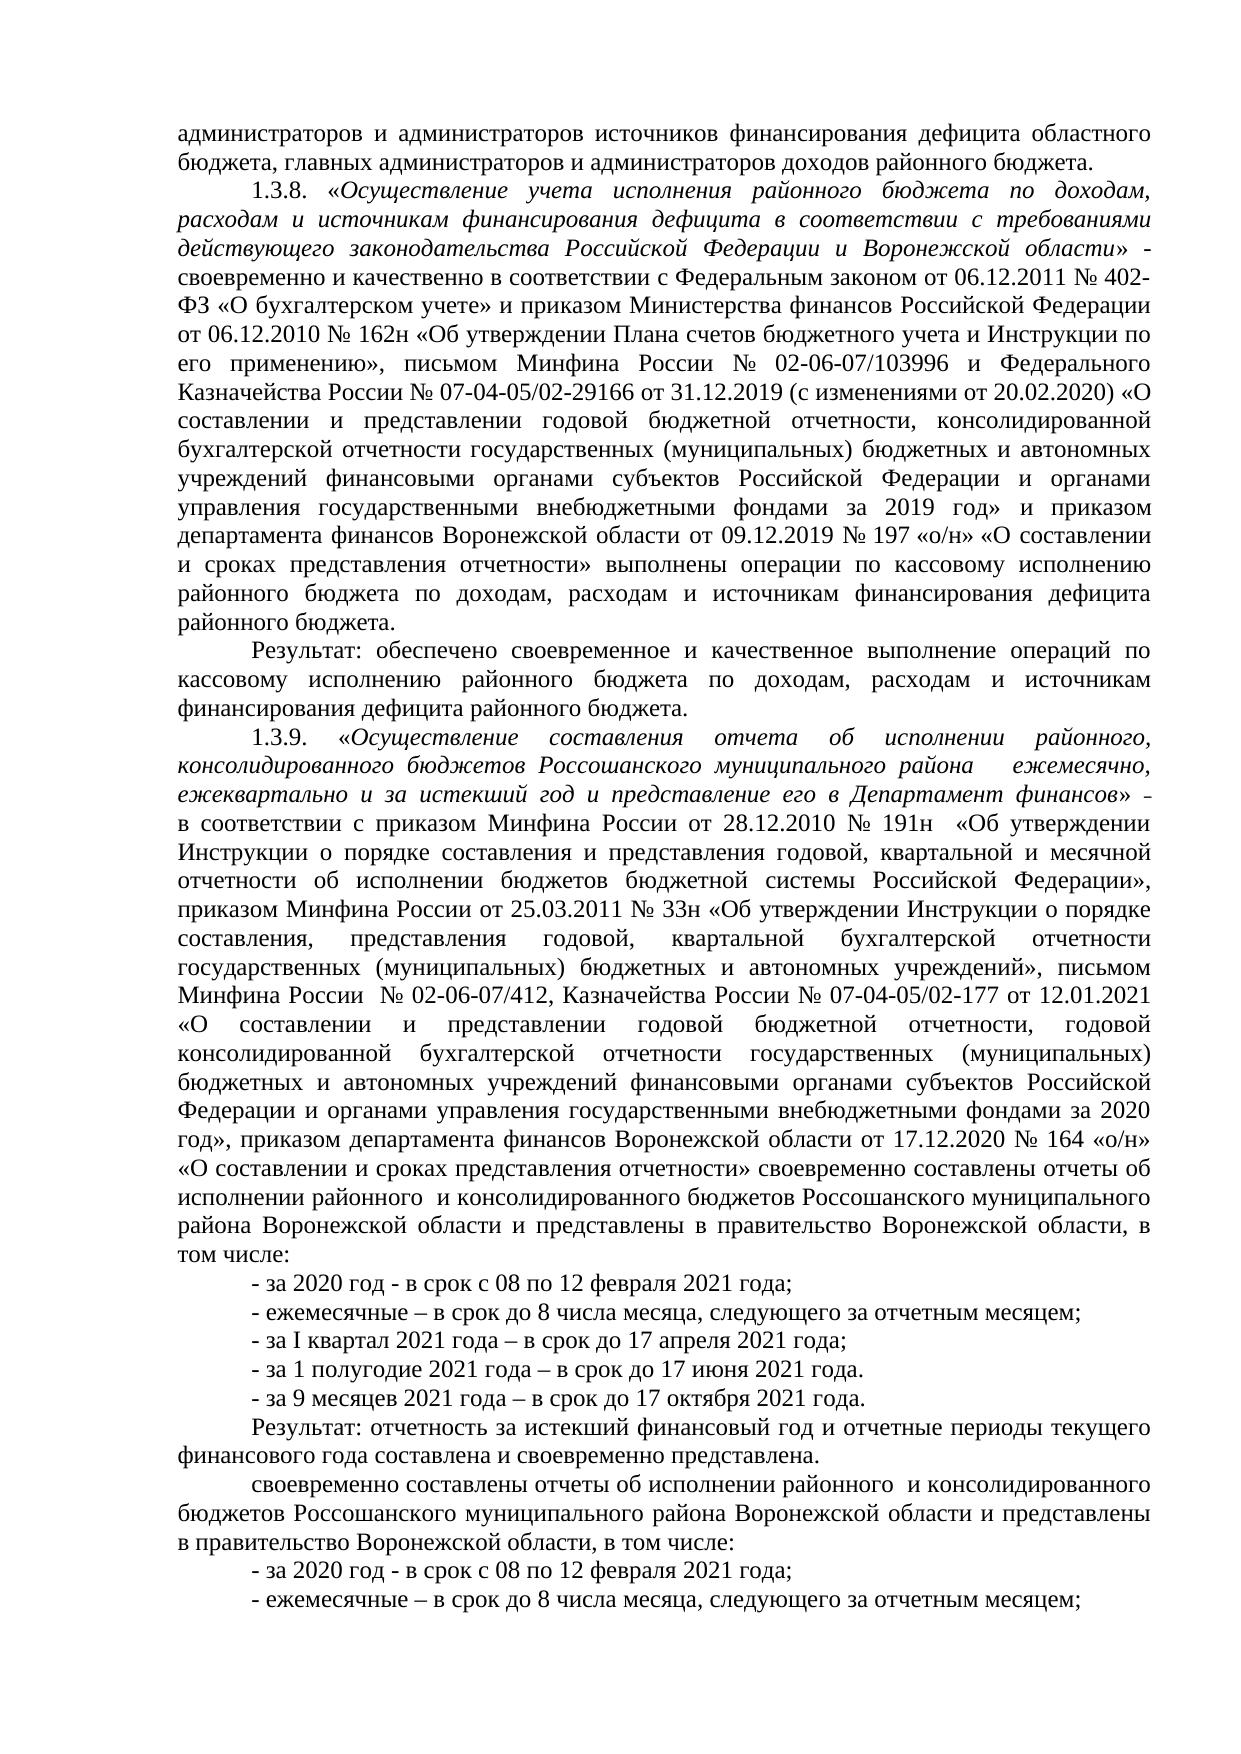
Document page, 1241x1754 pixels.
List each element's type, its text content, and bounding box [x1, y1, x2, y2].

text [177, 118, 1152, 176]
text Результат: отчетность за истекший финансовый год и отчетные периоды текущего финансового года составлена и своевременно представлена. [177, 1412, 1152, 1469]
text своевременно составлены отчеты об исполнении районного и консолидированного бюджетов Россошанского муниципального района Воронежской области и представлены в правительство Воронежской области, в том числе: [177, 1469, 1152, 1556]
text Результат: обеспечено своевременное и качественное выполнение операций по кассовому исполнению районного бюджета по доходам, расходам и источникам финансирования дефицита районного бюджета. [177, 636, 1152, 722]
text - за 9 месяцев 2021 года – в срок до 17 октября 2021 года. [177, 1383, 1152, 1412]
text - ежемесячные – в срок до 8 числа месяца, следующего за отчетным месяцем; [177, 1584, 1152, 1613]
text 1.3.8. «Осуществление учета исполнения районного бюджета по доходам, расходам и источникам финансирования дефицита в соответствии с требованиями действующего законодательства Российской Федерации и Воронежской области» - своевременно и качественно в соответствии с Федеральным законом от 06.12.2011 № 402-ФЗ «О бухгалтерском учете» и приказом Министерства финансов Российской Федерации от 06.12.2010 № 162н «Об утверждении Плана счетов бюджетного учета и Инструкции по его применению», письмом Минфина России № 02-06-07/103996 и Федерального Казначейства России № 07-04-05/02-29166 от 31.12.2019 (с изменениями от 20.02.2020) «О составлении и представлении годовой бюджетной отчетности, консолидированной бухгалтерской отчетности государственных (муниципальных) бюджетных и автономных учреждений финансовыми органами субъектов Российской Федерации и органами управления государственными внебюджетными фондами за 2019 год» и приказом департамента финансов Воронежской области от 09.12.2019 № 197 «о/н» «О составлении и сроках представления отчетности» выполнены операции по кассовому исполнению районного бюджета по доходам, расходам и источникам финансирования дефицита районного бюджета. [177, 176, 1152, 636]
text - за 2020 год - в срок с 08 по 12 февраля 2021 года; [177, 1556, 1152, 1584]
text 1.3.9. «Осуществление составления отчета об исполнении районного, консолидированного бюджетов Россошанского муниципального района ежемесячно, ежеквартально и за истекший год и представление его в Департамент финансов» ˗ в соответствии с приказом Минфина России от 28.12.2010 № 191н «Об утверждении Инструкции о порядке составления и представления годовой, квартальной и месячной отчетности об исполнении бюджетов бюджетной системы Российской Федерации», приказом Минфина России от 25.03.2011 № 33н «Об утверждении Инструкции о порядке составления, представления годовой, квартальной бухгалтерской отчетности государственных (муниципальных) бюджетных и автономных учреждений», письмом Минфина России № 02-06-07/412, Казначейства России № 07-04-05/02-177 от 12.01.2021 «О составлении и представлении годовой бюджетной отчетности, годовой консолидированной бухгалтерской отчетности государственных (муниципальных) бюджетных и автономных учреждений финансовыми органами субъектов Российской Федерации и органами управления государственными внебюджетными фондами за 2020 год», приказом департамента финансов Воронежской области от 17.12.2020 № 164 «о/н» «О составлении и сроках представления отчетности» своевременно составлены отчеты об исполнении районного и консолидированного бюджетов Россошанского муниципального района Воронежской области и представлены в правительство Воронежской области, в том числе: [177, 722, 1152, 1268]
text - ежемесячные – в срок до 8 числа месяца, следующего за отчетным месяцем; [177, 1297, 1152, 1326]
text - за I квартал 2021 года – в срок до 17 апреля 2021 года; [177, 1326, 1152, 1354]
text - за 1 полугодие 2021 года – в срок до 17 июня 2021 года. [177, 1354, 1152, 1383]
text - за 2020 год - в срок с 08 по 12 февраля 2021 года; [177, 1268, 1152, 1297]
